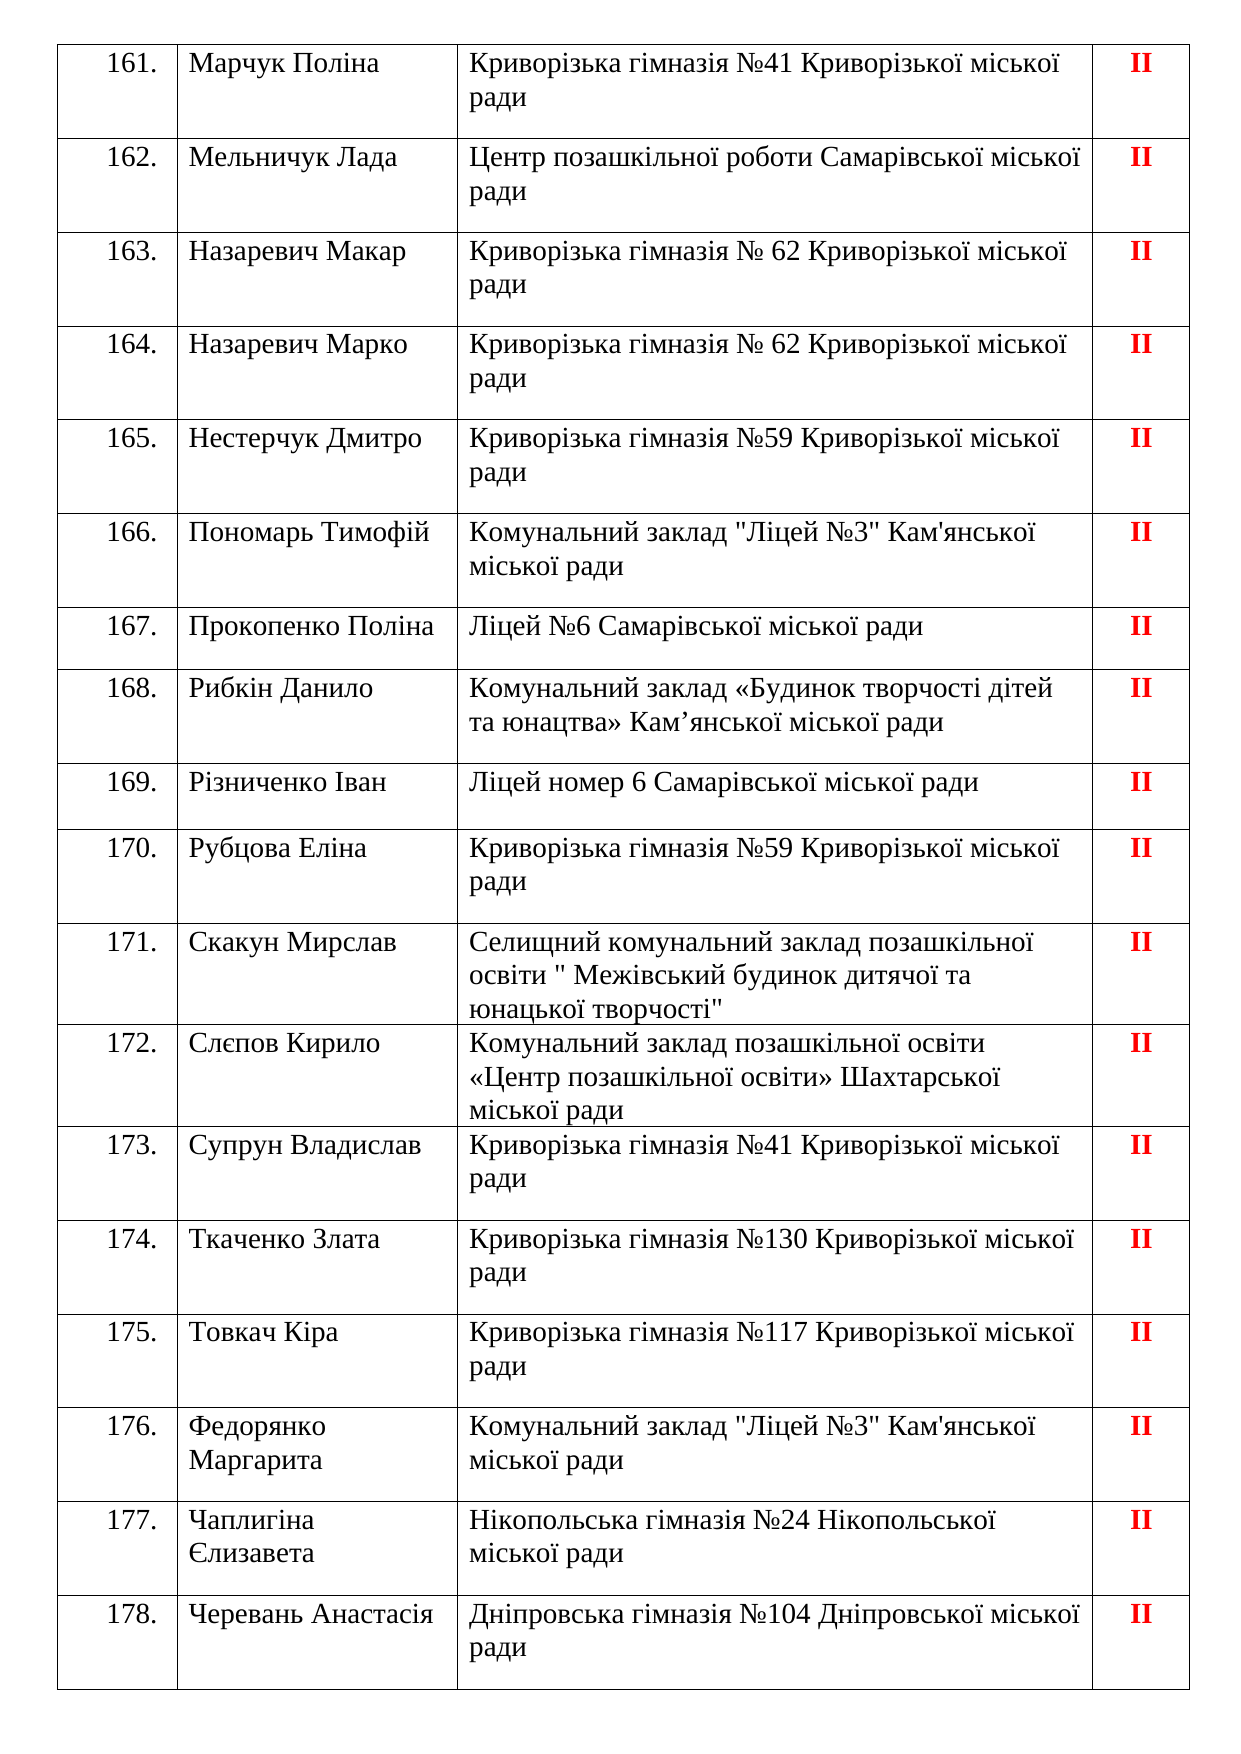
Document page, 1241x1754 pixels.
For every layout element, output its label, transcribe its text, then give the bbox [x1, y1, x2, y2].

table_cell Нікопольська гімназія №24 Нікопольської міської ради [458, 1502, 1092, 1595]
table_cell ІІ [1093, 420, 1189, 513]
table_cell Центр позашкільної роботи Самарівської міської ради [458, 139, 1092, 232]
table_cell [58, 45, 177, 138]
table_cell Нестерчук Дмитро [178, 420, 457, 513]
table_cell [58, 670, 177, 763]
table_cell ІІ [1093, 608, 1189, 669]
table_cell [58, 830, 177, 923]
table_cell ІІ [1093, 139, 1189, 232]
table_cell ІІ [1093, 830, 1189, 923]
table_cell Дніпровська гімназія №104 Дніпровської міської ради [458, 1596, 1092, 1688]
table_cell Слєпов Кирило [178, 1025, 457, 1126]
table_cell Чаплигіна Єлизавета [178, 1502, 457, 1595]
table_cell Криворізька гімназія № 62 Криворізької міської ради [458, 233, 1092, 326]
table_cell Черевань Анастасія [178, 1596, 457, 1688]
table_cell [58, 327, 177, 419]
table_cell ІІ [1093, 327, 1189, 419]
table_cell Комунальний заклад «Будинок творчості дітей та юнацтва» Кам’янської міської ради [458, 670, 1092, 763]
table_cell Мельничук Лада [178, 139, 457, 232]
table_cell [58, 139, 177, 232]
table_cell ІІ [1093, 233, 1189, 326]
table_cell Назаревич Марко [178, 327, 457, 419]
table_cell ІІ [1093, 514, 1189, 607]
table_cell Комунальний заклад "Ліцей №3" Кам'янської міської ради [458, 1408, 1092, 1501]
table_cell Криворізька гімназія №59 Криворізької міської ради [458, 420, 1092, 513]
table_cell Криворізька гімназія №41 Криворізької міської ради [458, 1127, 1092, 1220]
table_cell [58, 764, 177, 829]
table_cell Криворізька гімназія № 62 Криворізької міської ради [458, 327, 1092, 419]
table_cell [58, 1408, 177, 1501]
table_cell Пономарь Тимофій [178, 514, 457, 607]
table_cell [58, 924, 177, 1024]
table_cell Марчук Поліна [178, 45, 457, 138]
table_cell Скакун Мирслав [178, 924, 457, 1024]
table_cell Рубцова Еліна [178, 830, 457, 923]
table_cell ІІ [1093, 1221, 1189, 1313]
table_cell Комунальний заклад позашкільної освіти «Центр позашкільної освіти» Шахтарської міської ради [458, 1025, 1092, 1126]
table_cell [58, 1127, 177, 1220]
table_cell Криворізька гімназія №117 Криворізької міської ради [458, 1315, 1092, 1407]
table_cell [58, 1221, 177, 1313]
table_cell ІІ [1093, 1502, 1189, 1595]
table_cell Супрун Владислав [178, 1127, 457, 1220]
table_cell Різниченко Іван [178, 764, 457, 829]
table_cell Комунальний заклад "Ліцей №3" Кам'янської міської ради [458, 514, 1092, 607]
table_cell ІІ [1093, 670, 1189, 763]
table_cell [58, 1596, 177, 1688]
table_cell [58, 1502, 177, 1595]
table_cell ІІ [1093, 1315, 1189, 1407]
table_cell Ліцей №6 Самарівської міської ради [458, 608, 1092, 669]
table_cell Товкач Кіра [178, 1315, 457, 1407]
table_cell ІІ [1093, 764, 1189, 829]
table_cell Селищний комунальний заклад позашкільної освіти " Межівський будинок дитячої та юнацької творчості" [458, 924, 1092, 1024]
table_cell ІІ [1093, 45, 1189, 138]
table_cell Криворізька гімназія №59 Криворізької міської ради [458, 830, 1092, 923]
table_cell Рибкін Данило [178, 670, 457, 763]
table_cell ІІ [1093, 1025, 1189, 1126]
table_cell [58, 420, 177, 513]
table_cell Криворізька гімназія №41 Криворізької міської ради [458, 45, 1092, 138]
table_cell Ліцей номер 6 Самарівської міської ради [458, 764, 1092, 829]
table_cell [58, 1315, 177, 1407]
table_cell Федорянко Маргарита [178, 1408, 457, 1501]
table_cell [58, 608, 177, 669]
table_cell Ткаченко Злата [178, 1221, 457, 1313]
table_cell ІІ [1093, 924, 1189, 1024]
table_cell Прокопенко Поліна [178, 608, 457, 669]
table_cell ІІ [1093, 1127, 1189, 1220]
table_cell Криворізька гімназія №130 Криворізької міської ради [458, 1221, 1092, 1313]
table_cell Назаревич Макар [178, 233, 457, 326]
table_cell [58, 233, 177, 326]
table_cell [58, 1025, 177, 1126]
table_cell ІІ [1093, 1408, 1189, 1501]
table_cell [58, 514, 177, 607]
table_cell ІІ [1093, 1596, 1189, 1688]
